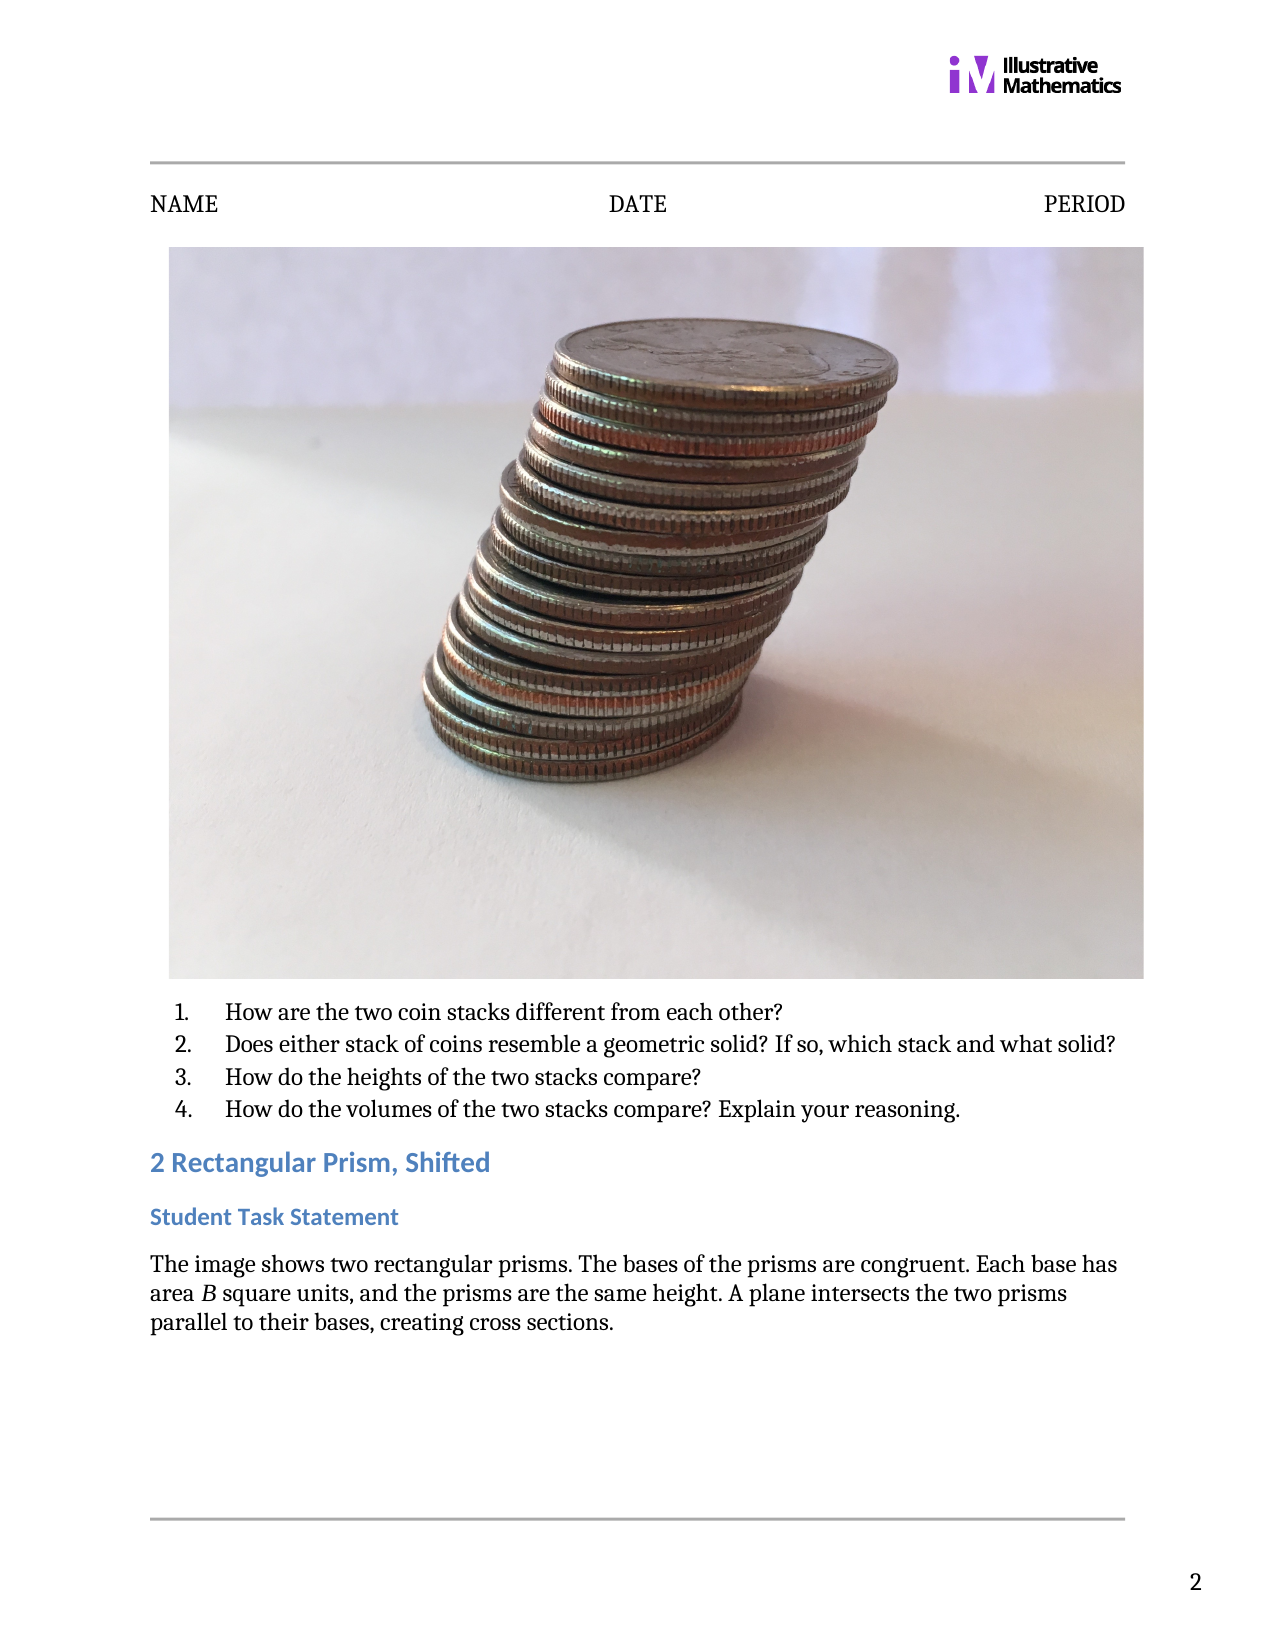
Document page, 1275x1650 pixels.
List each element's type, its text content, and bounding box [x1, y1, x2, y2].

picture [949, 55, 1121, 93]
list Does either stack of coins resemble a geometric solid? If so, which stack and what solid? [175, 1030, 1125, 1059]
text The image shows two rectangular prisms. The bases of the prisms are congruent. Each base has area square units, and the prisms are the same height. A plane intersects the two prisms parallel to their bases, creating cross sections. [150, 1250, 1125, 1337]
list How do the heights of the two stacks compare? [175, 1062, 1125, 1091]
list How are the two coin stacks different from each other? [175, 997, 1125, 1026]
picture [168, 247, 1144, 979]
subtitle Student Task Statement [150, 1201, 1125, 1232]
list How do the volumes of the two stacks compare? Explain your reasoning. [175, 1095, 1125, 1124]
subtitle 2 Rectangular Prism, Shifted [150, 1144, 1125, 1180]
